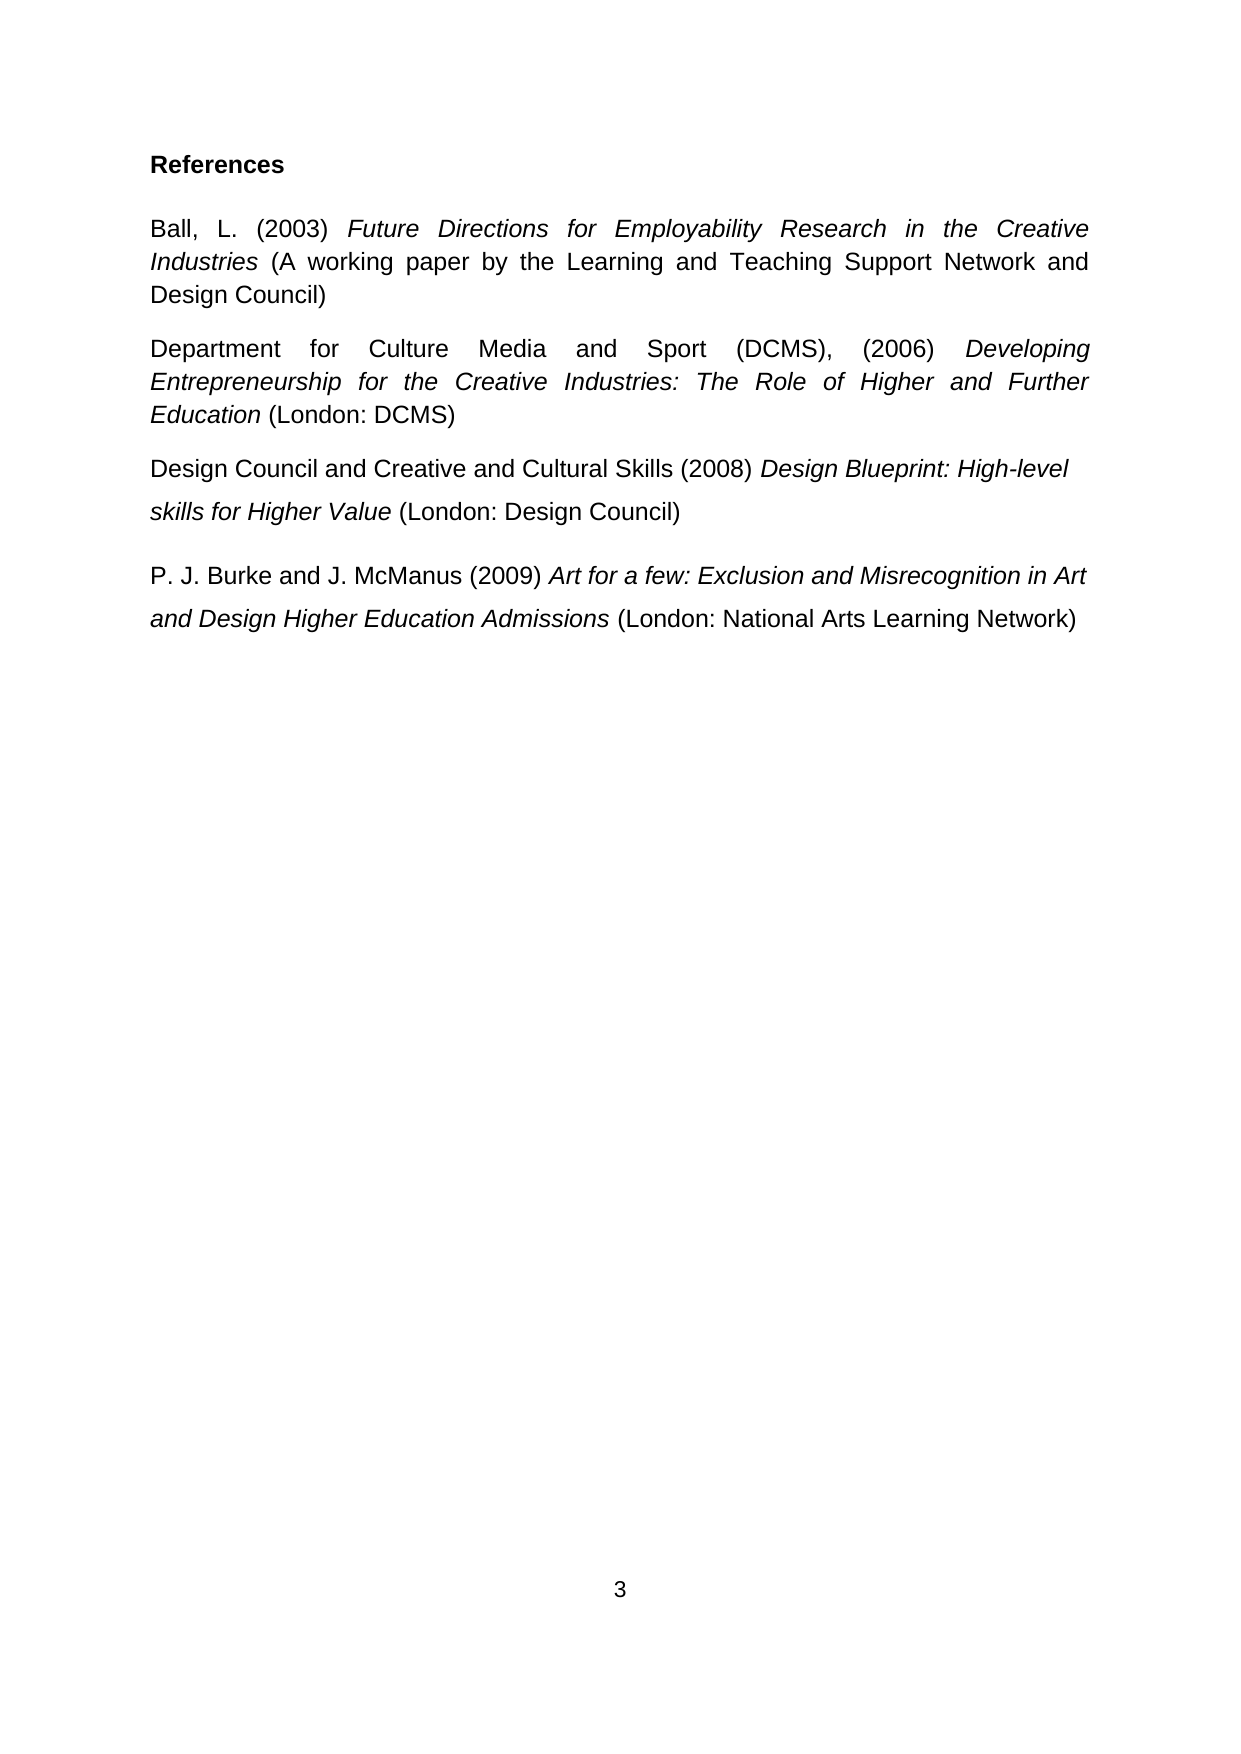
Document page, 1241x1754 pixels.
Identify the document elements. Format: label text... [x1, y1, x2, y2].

text References [150, 150, 1090, 179]
text Ball, L. (2003) Future Directions for Employability Research in the Creative Industries (A working paper by the Learning and Teaching Support Network and Design Council) [150, 214, 1090, 309]
text Department for Culture Media and Sport (DCMS), (2006) Developing Entrepreneurship for the Creative Industries: The Role of Higher and Further Education (London: DCMS) [150, 334, 1090, 429]
text P. J. Burke and J. McManus (2009) Art for a few: Exclusion and Misrecognition in Art and Design Higher Education Admissions (London: National Arts Learning Network) [150, 561, 1090, 633]
text Design Council and Creative and Cultural Skills (2008) Design Blueprint: High-level skills for Higher Value (London: Design Council) [150, 454, 1090, 526]
